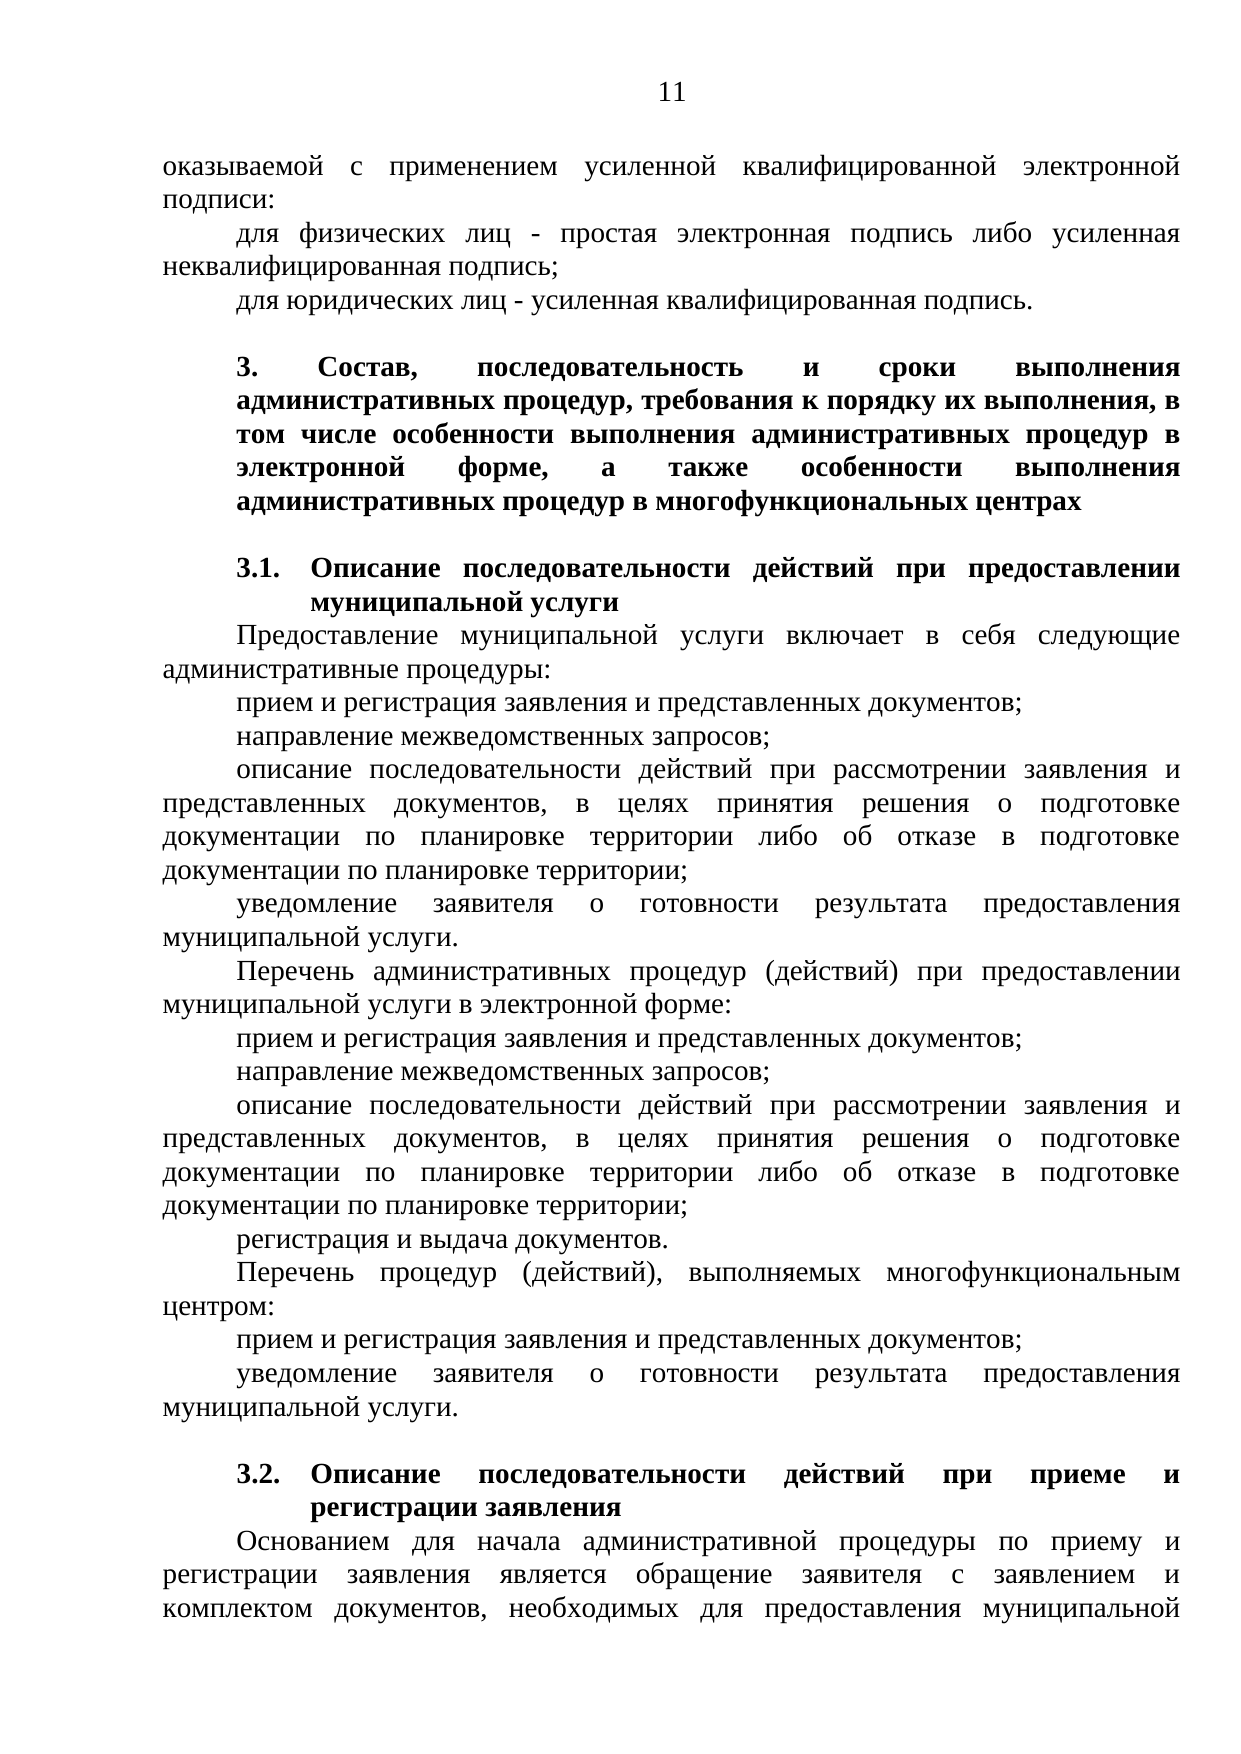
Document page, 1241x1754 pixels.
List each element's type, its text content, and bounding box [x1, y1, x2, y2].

text прием и регистрация заявления и представленных документов; [162, 1322, 1181, 1355]
subtitle 3.2. Описание последовательности действий при приеме и регистрации заявления [236, 1456, 1181, 1523]
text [162, 1523, 1181, 1623]
text описание последовательности действий при рассмотрении заявления и представленных документов, в целях принятия решения о подготовке документации по планировке территории либо об отказе в подготовке документации по планировке территории; [162, 1087, 1181, 1221]
text описание последовательности действий при рассмотрении заявления и представленных документов, в целях принятия решения о подготовке документации по планировке территории либо об отказе в подготовке документации по планировке территории; [162, 751, 1181, 886]
text прием и регистрация заявления и представленных документов; [162, 684, 1181, 718]
text Предоставление муниципальной услуги включает в себя следующие административные процедуры: [162, 617, 1181, 684]
text регистрация и выдача документов. [162, 1221, 1181, 1254]
text для физических лиц - простая электронная подпись либо усиленная неквалифицированная подпись; [162, 215, 1181, 282]
text прием и регистрация заявления и представленных документов; [162, 1020, 1181, 1053]
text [162, 148, 1181, 215]
subtitle 3.1. Описание последовательности действий при предоставлении муниципальной услуги [236, 550, 1181, 617]
text для юридических лиц - усиленная квалифицированная подпись. [162, 282, 1181, 315]
text направление межведомственных запросов; [162, 1053, 1181, 1087]
text Перечень административных процедур (действий) при предоставлении муниципальной услуги в электронной форме: [162, 953, 1181, 1020]
subtitle 3. Состав, последовательность и сроки выполнения административных процедур, требования к порядку их выполнения, в том числе особенности выполнения административных процедур в электронной форме, а также особенности выполнения административных процедур в многофункциональных центрах [236, 349, 1181, 517]
text уведомление заявителя о готовности результата предоставления муниципальной услуги. [162, 886, 1181, 953]
text Перечень процедур (действий), выполняемых многофункциональным центром: [162, 1254, 1181, 1322]
text направление межведомственных запросов; [162, 718, 1181, 751]
text уведомление заявителя о готовности результата предоставления муниципальной услуги. [162, 1355, 1181, 1422]
